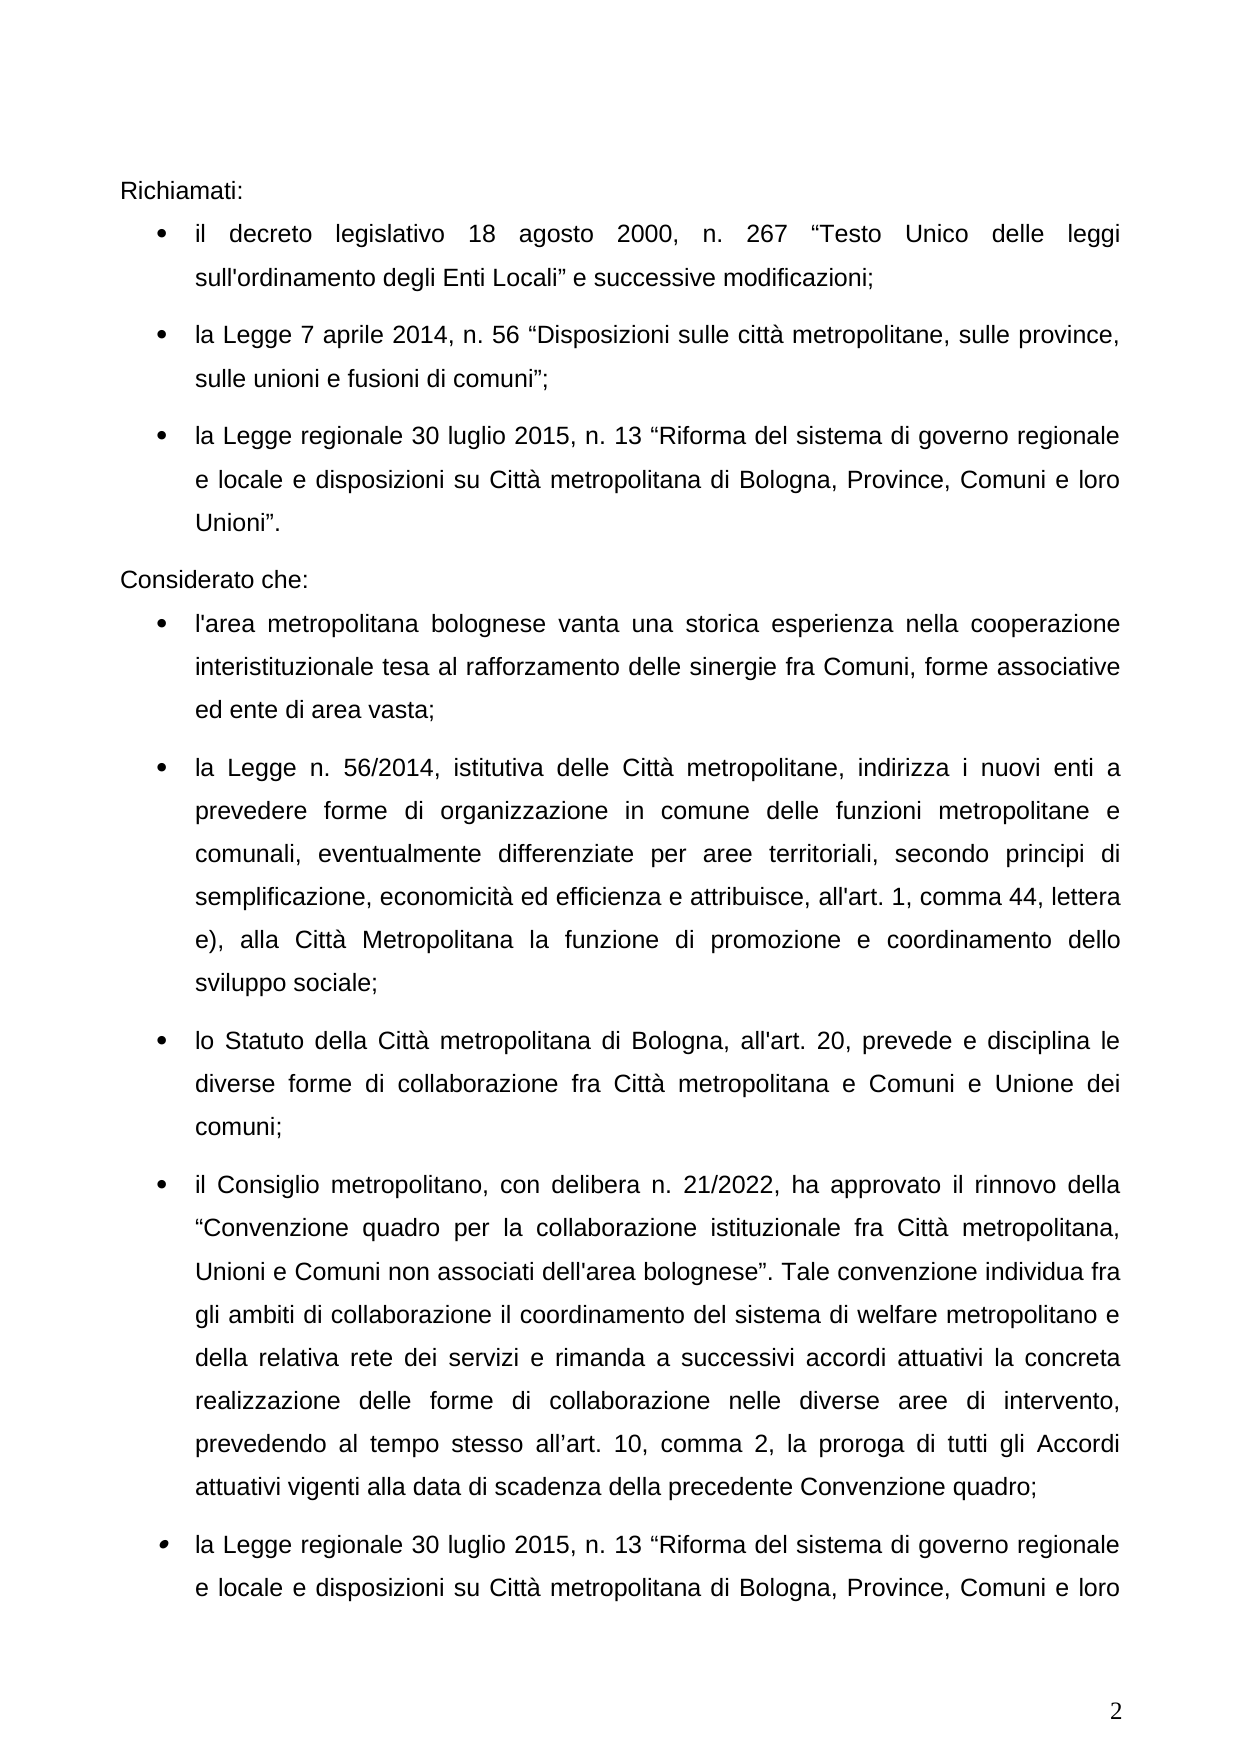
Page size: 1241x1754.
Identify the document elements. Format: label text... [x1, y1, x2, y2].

list la Legge n. 56/2014, istitutiva delle Città metropolitane, indirizza i nuovi enti a prevedere forme di organizzazione in comune delle funzioni metropolitane e comunali, eventualmente differenziate per aree territoriali, secondo principi di semplificazione, economicità ed efficienza e attribuisce, all'art. 1, comma 44, lettera e), alla Città Metropolitana la funzione di promozione e coordinamento dello sviluppo sociale; [157, 753, 1122, 997]
text Richiamati: [120, 176, 1122, 205]
list la Legge regionale 30 luglio 2015, n. 13 “Riforma del sistema di governo regionale e locale e disposizioni su Città metropolitana di Bologna, Province, Comuni e loro Unioni”. [157, 421, 1122, 536]
text Considerato che: [120, 565, 1122, 594]
list il Consiglio metropolitano, con delibera n. 21/2022, ha approvato il rinnovo della “Convenzione quadro per la collaborazione istituzionale fra Città metropolitana, Unioni e Comuni non associati dell'area bolognese”. Tale convenzione individua fra gli ambiti di collaborazione il coordinamento del sistema di welfare metropolitano e della relativa rete dei servizi e rimanda a successivi accordi attuativi la concreta realizzazione delle forme di collaborazione nelle diverse aree di intervento, prevedendo al tempo stesso all’art. 10, comma 2, la proroga di tutti gli Accordi attuativi vigenti alla data di scadenza della precedente Convenzione quadro; [157, 1170, 1122, 1501]
list lo Statuto della Città metropolitana di Bologna, all'art. 20, prevede e disciplina le diverse forme di collaborazione fra Città metropolitana e Comuni e Unione dei comuni; [157, 1026, 1122, 1141]
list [157, 1530, 1122, 1602]
list il decreto legislativo 18 agosto 2000, n. 267 “Testo Unico delle leggi sull'ordinamento degli Enti Locali” e successive modificazioni; [157, 219, 1122, 291]
list la Legge 7 aprile 2014, n. 56 “Disposizioni sulle città metropolitane, sulle province, sulle unioni e fusioni di comuni”; [157, 320, 1122, 392]
list l'area metropolitana bolognese vanta una storica esperienza nella cooperazione interistituzionale tesa al rafforzamento delle sinergie fra Comuni, forme associative ed ente di area vasta; [157, 608, 1122, 724]
